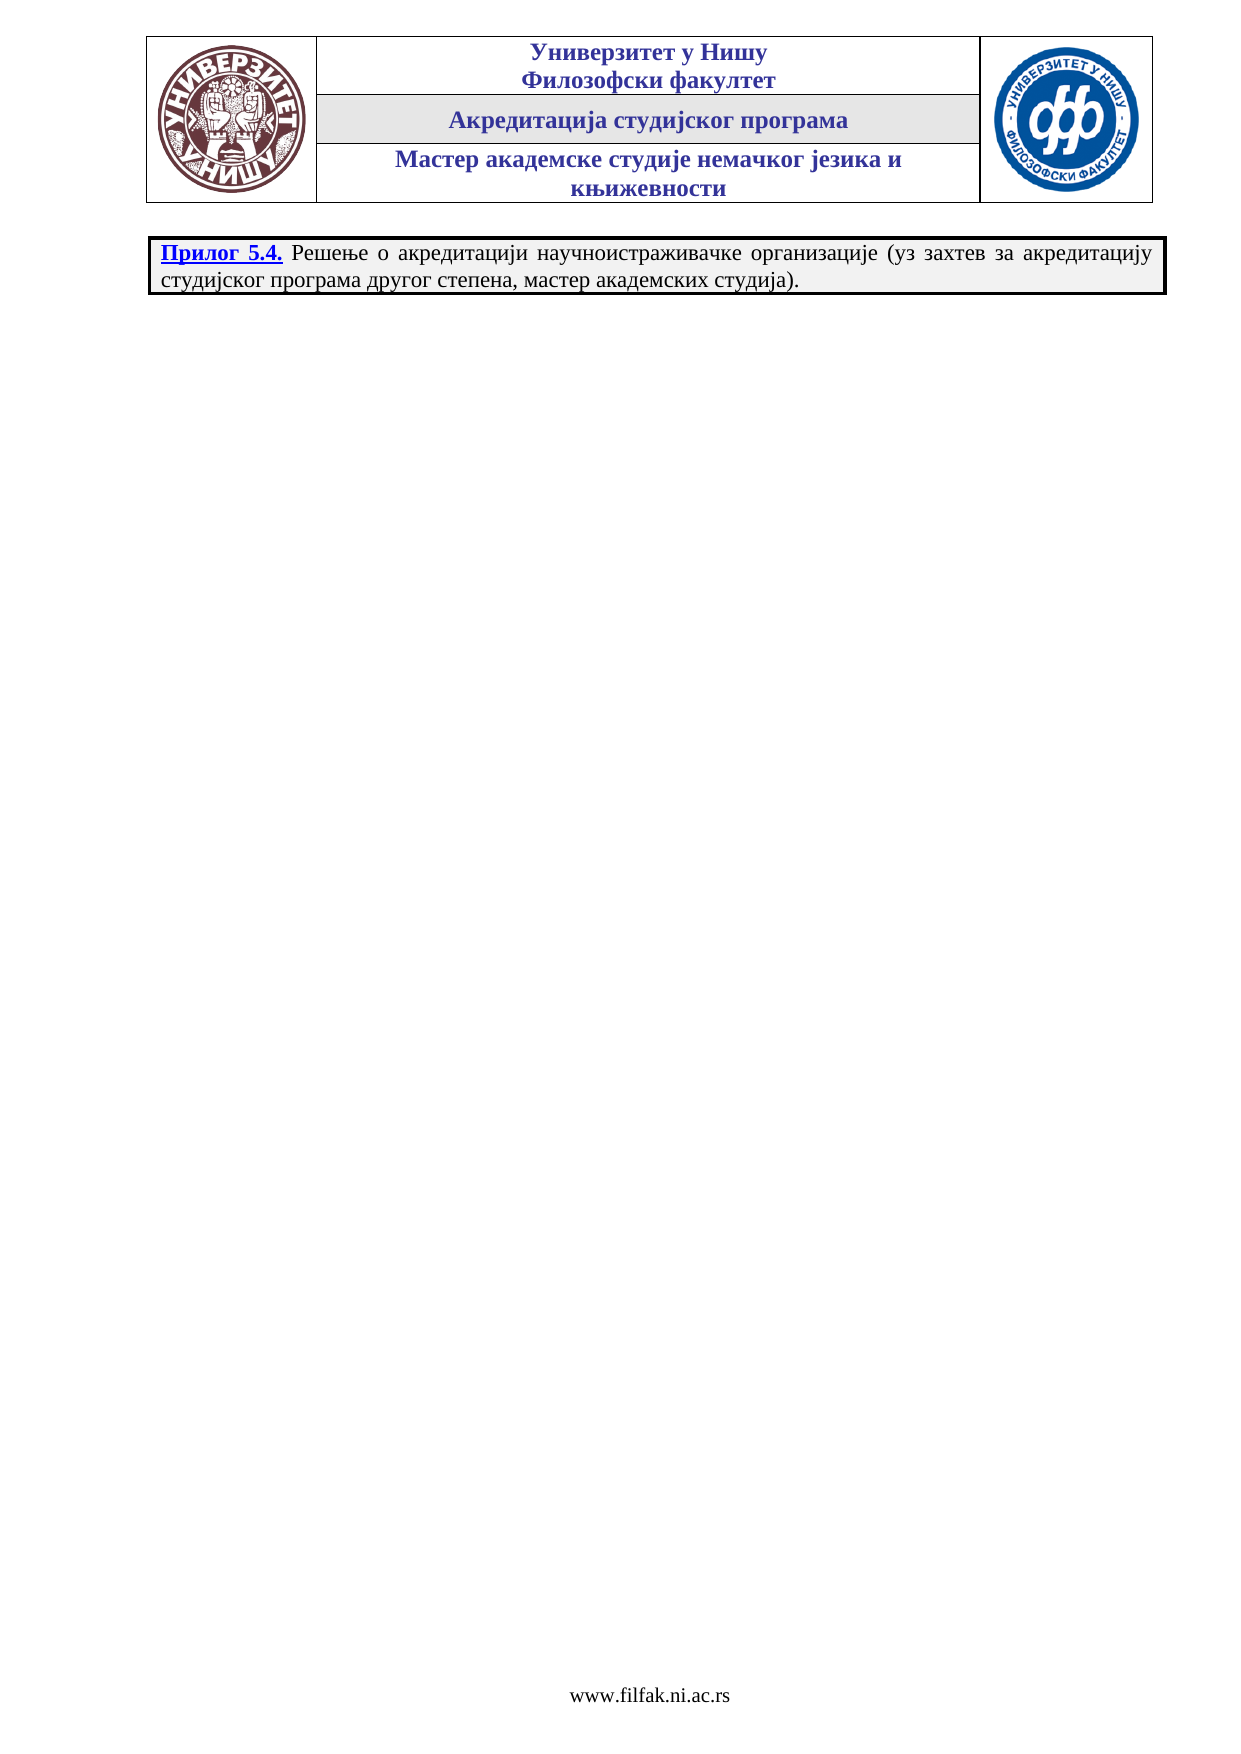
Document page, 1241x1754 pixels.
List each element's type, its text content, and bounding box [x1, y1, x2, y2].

picture [157, 45, 306, 193]
picture [991, 44, 1142, 195]
